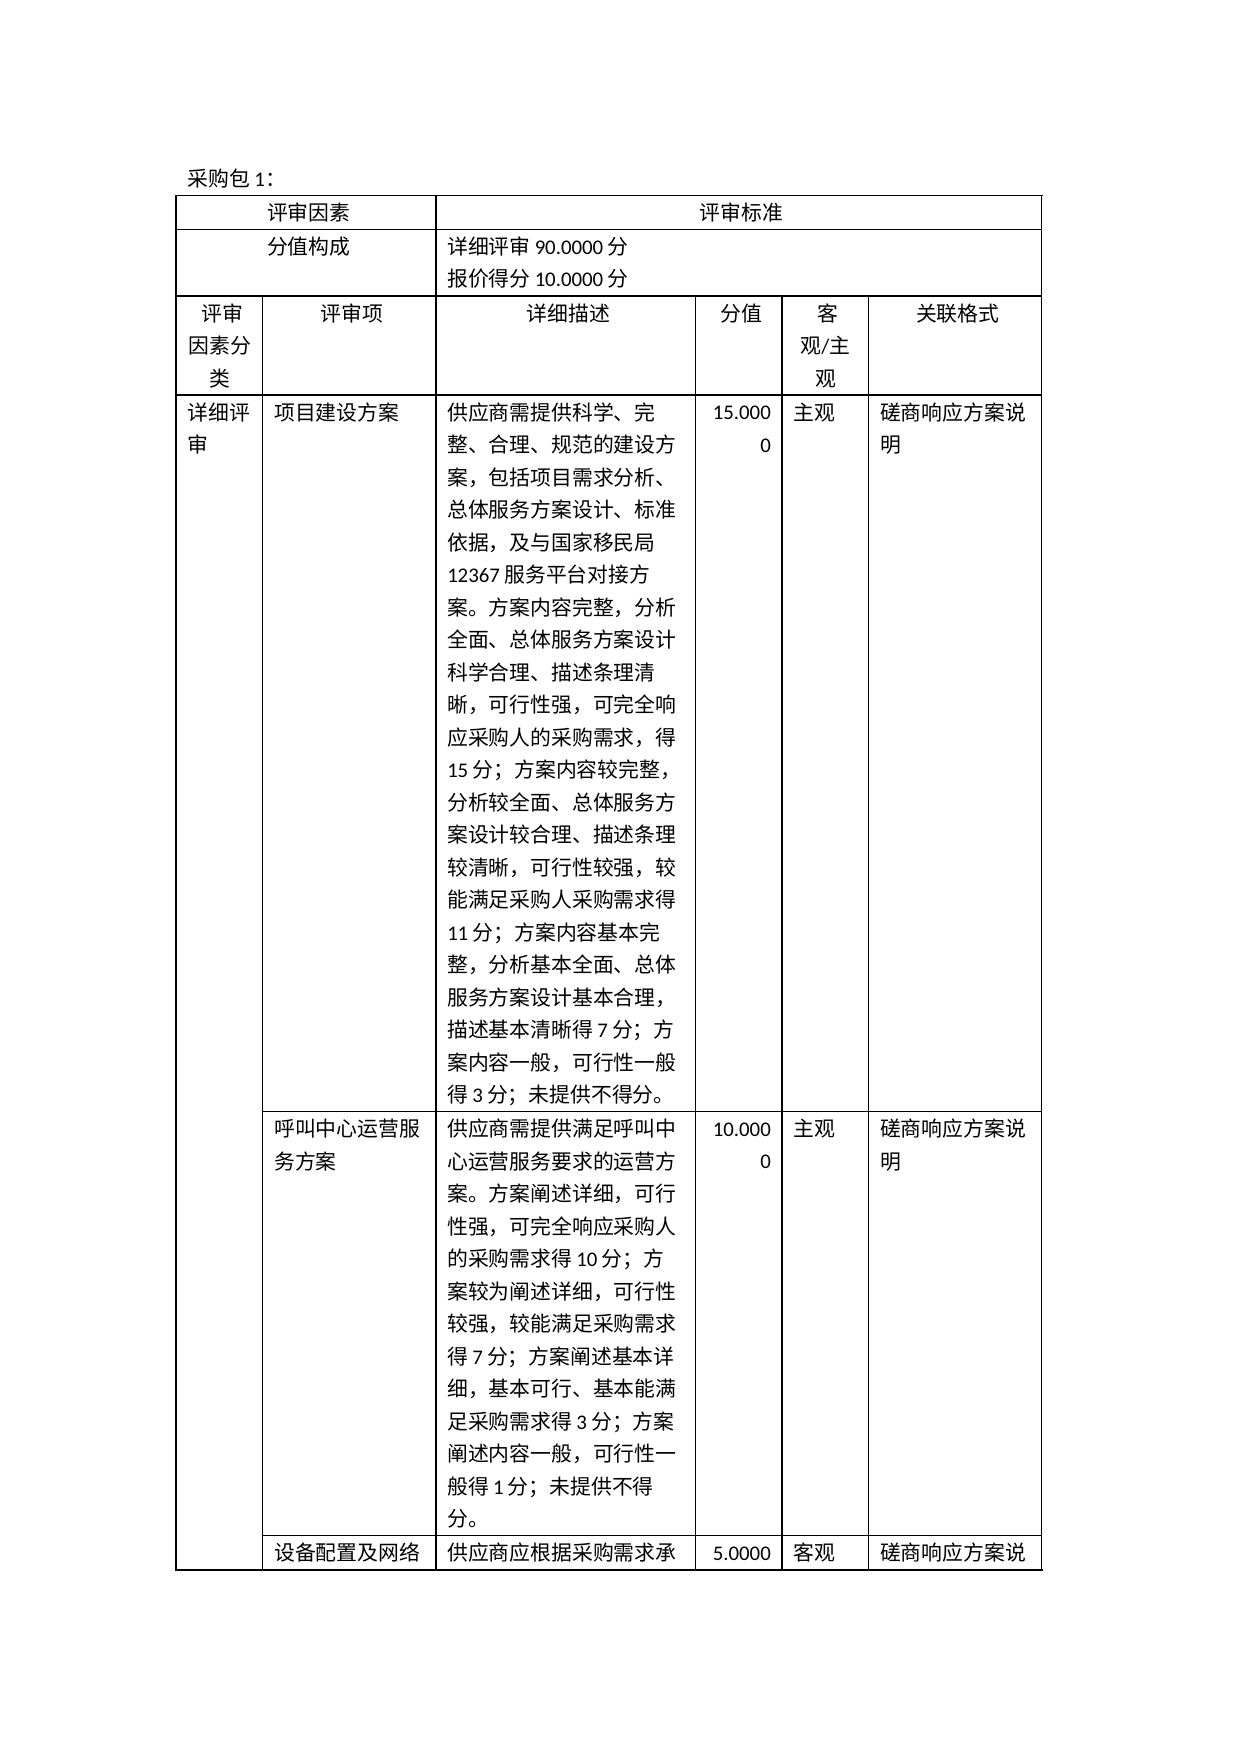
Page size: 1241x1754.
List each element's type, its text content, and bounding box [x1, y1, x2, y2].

table_cell 磋商响应方案说明 [869, 1112, 1041, 1535]
text 采购包1： [187, 162, 1053, 194]
table_cell 5.0000 [696, 1536, 781, 1569]
table_cell 评审因素分类 [177, 297, 262, 394]
table_cell 设备配置及网络 [263, 1536, 435, 1569]
table_cell 磋商响应方案说明 [869, 396, 1041, 1111]
table_cell 详细描述 [437, 297, 695, 394]
table_cell 详细评审90.0000分 报价得分10.0000分 [437, 230, 1041, 295]
table_header 评审标准 [437, 196, 1041, 228]
table_cell 10.0000 [696, 1112, 781, 1535]
table_cell 供应商需提供满足呼叫中心运营服务要求的运营方案。方案阐述详细，可行性强，可完全响应采购人的采购需求得10分；方案较为阐述详细，可行性较强，较能满足采购需求得7分；方案阐述基本详细，基本可行、基本能满足采购需求得3分；方案阐述内容一般，可行性一般得1分；未提供不得分。 [437, 1112, 695, 1535]
table_cell 详细评审 [177, 396, 262, 1569]
table_header 评审因素 [177, 196, 435, 228]
table_cell 客观/主观 [783, 297, 868, 394]
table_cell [437, 1536, 695, 1569]
table_cell 供应商需提供科学、完整、合理、规范的建设方案，包括项目需求分析、总体服务方案设计、标准依据，及与国家移民局12367服务平台对接方案。方案内容完整，分析全面、总体服务方案设计科学合理、描述条理清晰，可行性强，可完全响应采购人的采购需求，得15分；方案内容较完整，分析较全面、总体服务方案设计较合理、描述条理较清晰，可行性较强，较能满足采购人采购需求得11分；方案内容基本完整，分析基本全面、总体服务方案设计基本合理，描述基本清晰得7分；方案内容一般，可行性一般得3分；未提供不得分。 [437, 396, 695, 1111]
table_cell 主观 [783, 396, 868, 1111]
table_cell 评审项 [263, 297, 435, 394]
table_cell 分值 [696, 297, 781, 394]
table_cell 分值构成 [177, 230, 435, 295]
table_cell 主观 [783, 1112, 868, 1535]
table_cell 客观 [783, 1536, 868, 1569]
table_cell 15.0000 [696, 396, 781, 1111]
table_cell 项目建设方案 [263, 396, 435, 1111]
table_cell 关联格式 [869, 297, 1041, 394]
table_cell 磋商响应方案说明 [869, 1536, 1041, 1569]
table_cell 呼叫中心运营服务方案 [263, 1112, 435, 1535]
